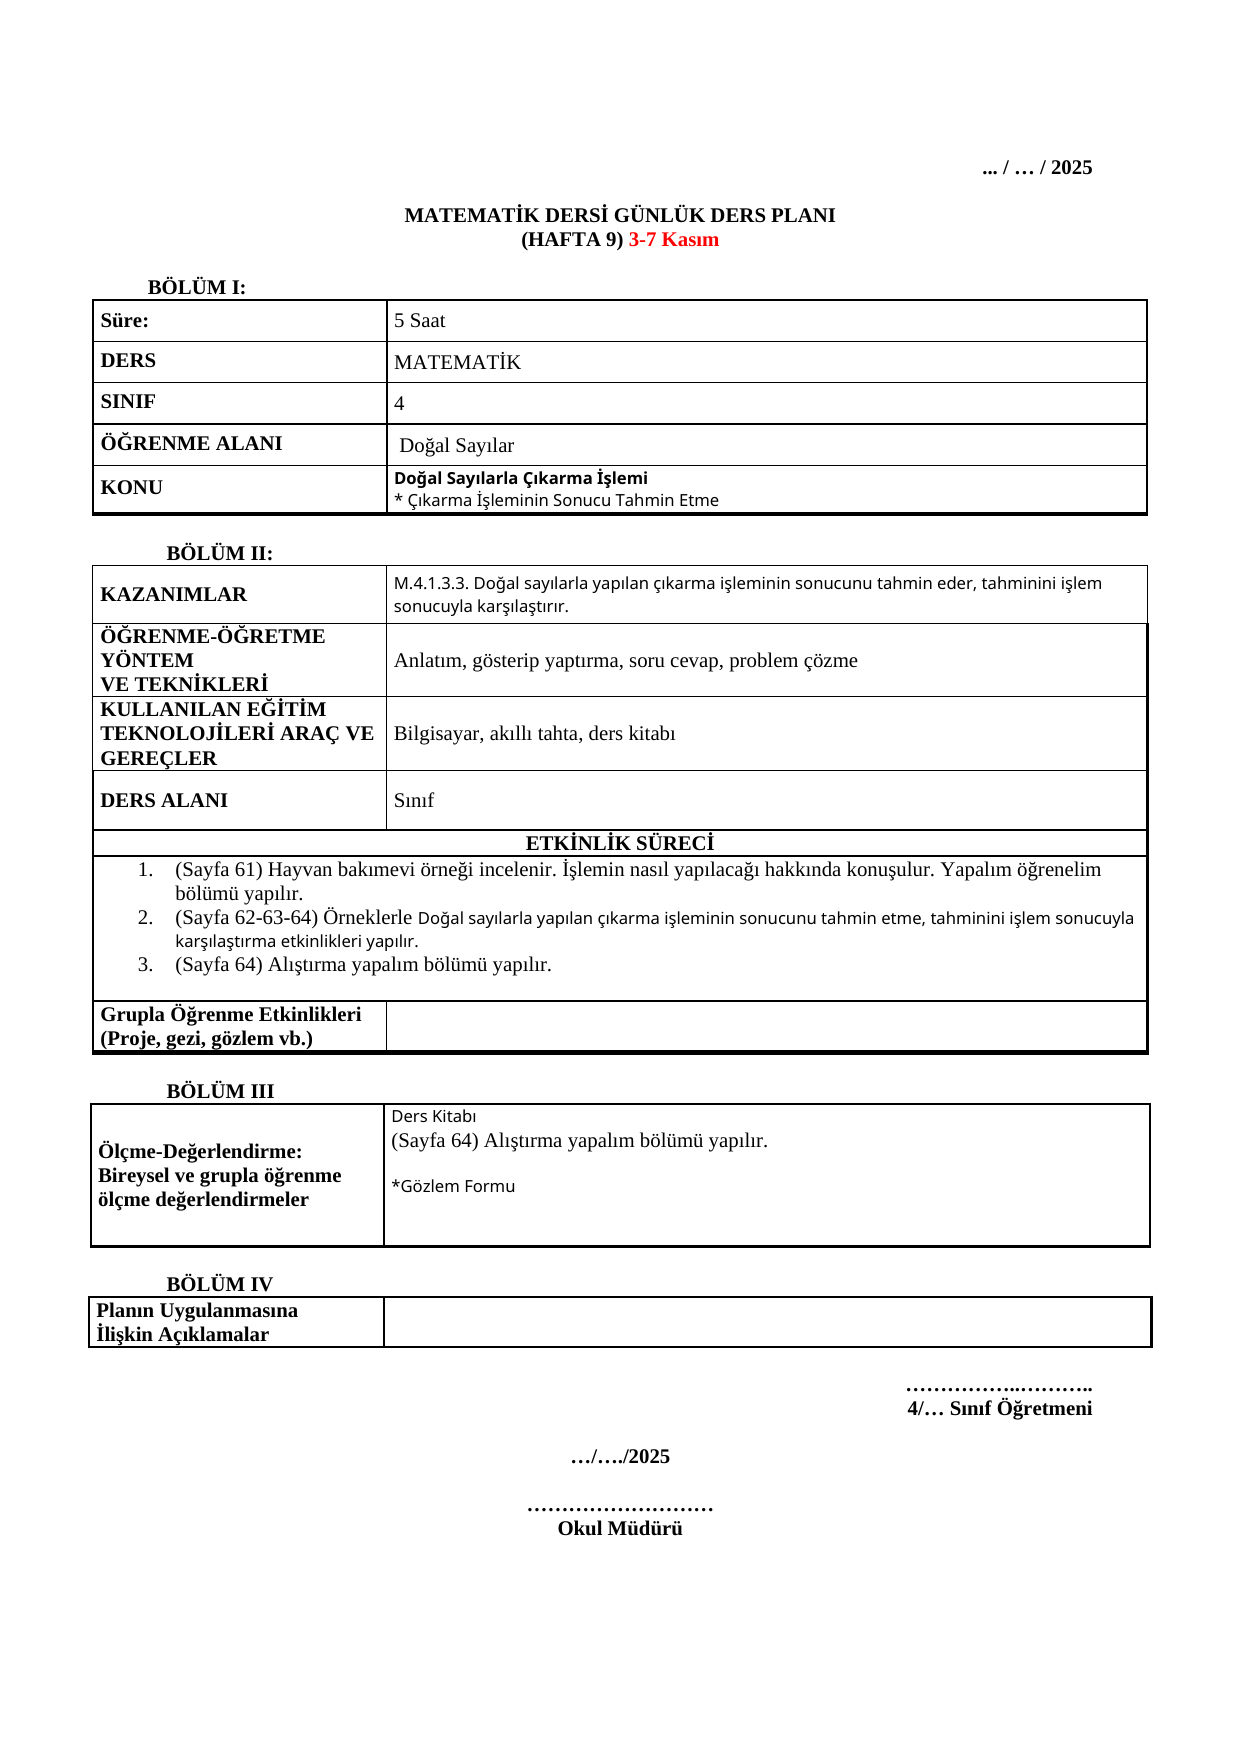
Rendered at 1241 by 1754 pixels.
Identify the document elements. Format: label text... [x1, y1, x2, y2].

table_cell Sınıf [387, 771, 1146, 829]
subtitle BÖLÜM III [148, 1079, 1092, 1103]
table_cell Bilgisayar, akıllı tahta, ders kitabı [387, 697, 1146, 769]
table_cell Grupla Öğrenme Etkinlikleri (Proje, gezi, gözlem vb.) [94, 1002, 386, 1050]
text ……………………… [148, 1492, 1092, 1516]
table_cell DERS ALANI [94, 771, 386, 829]
table_cell Anlatım, gösterip yaptırma, soru cevap, problem çözme [387, 624, 1146, 696]
table_header M.4.1.3.3. Doğal sayılarla yapılan çıkarma işleminin sonucunu tahmin eder, tahminini işlem sonucuyla karşılaştırır. [387, 566, 1147, 623]
table_cell Doğal Sayılar [388, 425, 1146, 465]
table_header 5 Saat [388, 301, 1146, 341]
subtitle BÖLÜM IV [148, 1272, 1092, 1296]
table_header [385, 1298, 1150, 1346]
table_header Ders Kitabı (Sayfa 64) Alıştırma yapalım bölümü yapılır. *Gözlem Formu [385, 1105, 1149, 1245]
table_cell [387, 1002, 1146, 1050]
text (HAFTA 9) 3-7 Kasım [148, 227, 1092, 251]
table_cell (Sayfa 61) Hayvan bakımevi örneği incelenir. İşlemin nasıl yapılacağı hakkında konuşulur. Yapalım öğrenelim bölümü yapılır. (Sayfa 62-63-64) Örneklerle Doğal sayılarla yapılan çıkarma işleminin sonucunu tahmin etme, tahminini işlem sonucuyla karşılaştırma etkinlikleri yapılır. (Sayfa 64) Alıştırma yapalım bölümü yapılır. [94, 857, 1146, 1000]
text BÖLÜM II: [148, 540, 1092, 564]
table_header KAZANIMLAR [93, 566, 386, 623]
text BÖLÜM I: [148, 275, 1092, 299]
table_cell 4 [388, 383, 1146, 423]
table_cell ETKİNLİK SÜRECİ [94, 831, 1146, 854]
table_header Planın Uygulanmasına İlişkin Açıklamalar [90, 1298, 383, 1346]
table_cell KONU [94, 466, 386, 512]
table_cell KULLANILAN EĞİTİM TEKNOLOJİLERİ ARAÇ VE GEREÇLER [93, 697, 386, 769]
table_cell DERS [94, 342, 386, 382]
text ... / … / 2025 [148, 155, 1092, 179]
table_cell SINIF [94, 383, 386, 423]
text Okul Müdürü [148, 1516, 1092, 1540]
table_cell ÖĞRENME-ÖĞRETME YÖNTEM VE TEKNİKLERİ [93, 624, 386, 696]
table_cell Doğal Sayılarla Çıkarma İşlemi * Çıkarma İşleminin Sonucu Tahmin Etme [388, 466, 1146, 512]
table_cell ÖĞRENME ALANI [94, 425, 386, 465]
text 4/… Sınıf Öğretmeni [148, 1396, 1092, 1420]
table_header Süre: [94, 301, 386, 341]
text …/…./2025 [148, 1444, 1092, 1468]
text MATEMATİK DERSİ GÜNLÜK DERS PLANI [148, 203, 1092, 227]
text ……………..……….. [148, 1372, 1092, 1396]
table_header Ölçme-Değerlendirme: Bireysel ve grupla öğrenme ölçme değerlendirmeler [92, 1105, 383, 1245]
table_cell MATEMATİK [388, 342, 1146, 382]
